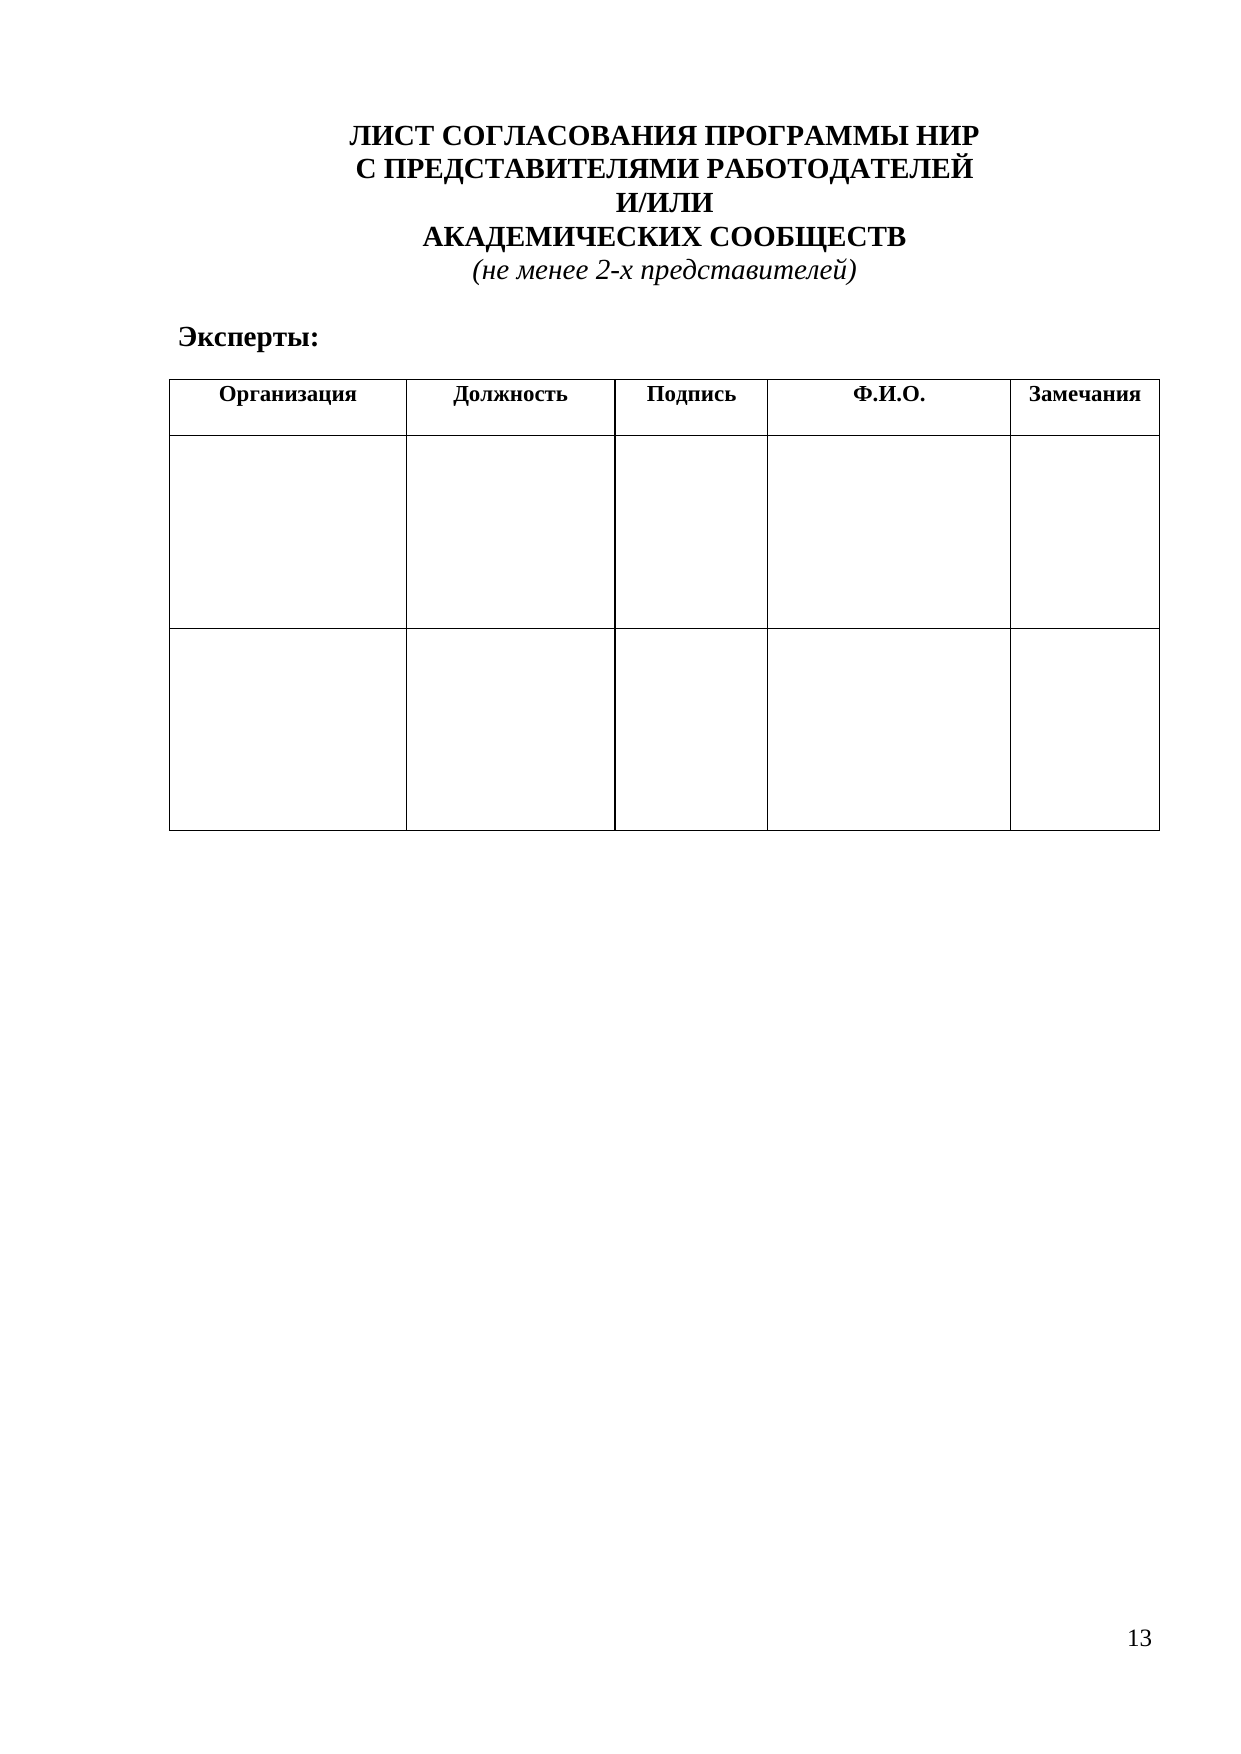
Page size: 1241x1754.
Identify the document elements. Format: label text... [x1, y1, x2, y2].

table_cell [616, 629, 767, 830]
table_header Ф.И.О. [768, 380, 1010, 435]
text И/ИЛИ [177, 185, 1152, 219]
table_cell [170, 629, 406, 830]
table_header Организация [170, 380, 406, 435]
text С ПРЕДСТАВИТЕЛЯМИ РАБОТОДАТЕЛЕЙ [177, 152, 1152, 185]
table_cell [407, 436, 614, 628]
table_cell [616, 436, 767, 628]
text АКАДЕМИЧЕСКИХ СООБЩЕСТВ [177, 219, 1152, 252]
text Эксперты: [177, 319, 1152, 353]
table_cell [1011, 629, 1159, 830]
table_cell [407, 629, 614, 830]
table_cell [1011, 436, 1159, 628]
text (не менее 2-х представителей) [177, 252, 1152, 286]
table_cell [768, 436, 1010, 628]
text ЛИСТ СОГЛАСОВАНИЯ ПРОГРАММЫ НИР [177, 118, 1152, 152]
table_cell [768, 629, 1010, 830]
table_header Подпись [616, 380, 767, 435]
table_cell [170, 436, 406, 628]
table_header Должность [407, 380, 614, 435]
table_header Замечания [1011, 380, 1159, 435]
